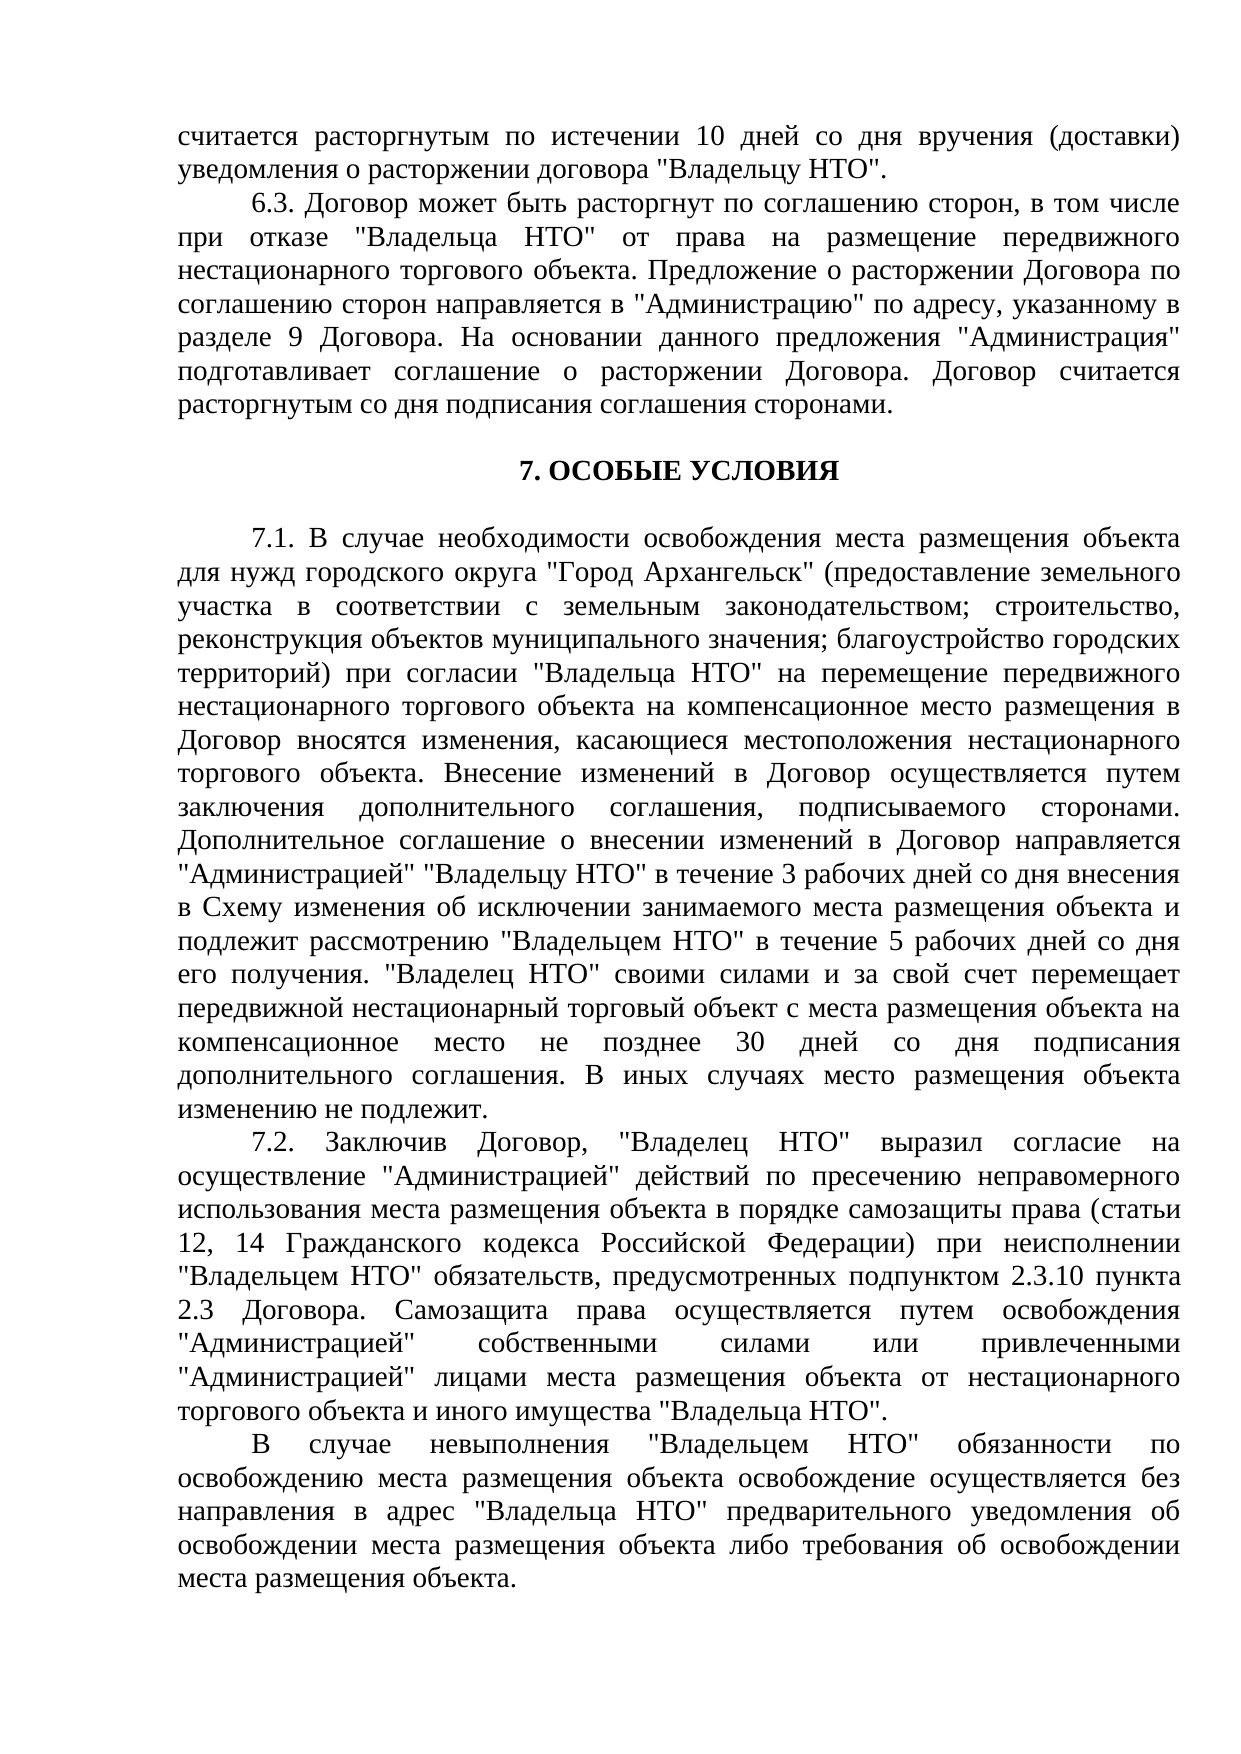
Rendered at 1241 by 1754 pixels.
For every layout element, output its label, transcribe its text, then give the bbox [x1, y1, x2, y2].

text 6.3. Договор может быть расторгнут по соглашению сторон, в том числе при отказе "Владельца НТО" от права на размещение передвижного нестационарного торгового объекта. Предложение о расторжении Договора по соглашению сторон направляется в "Администрацию" по адресу, указанному в разделе 9 Договора. На основании данного предложения "Администрация" подготавливает соглашение о расторжении Договора. Договор считается расторгнутым со дня подписания соглашения сторонами. [177, 185, 1181, 420]
text 7.2. Заключив Договор, "Владелец НТО" выразил согласие на осуществление "Администрацией" действий по пресечению неправомерного использования места размещения объекта в порядке самозащиты права (статьи 12, 14 Гражданского кодекса Российской Федерации) при неисполнении "Владельцем НТО" обязательств, предусмотренных подпунктом 2.3.10 пункта 2.3 Договора. Самозащита права осуществляется путем освобождения "Администрацией" собственными силами или привлеченными "Администрацией" лицами места размещения объекта от нестационарного торгового объекта и иного имущества "Владельца НТО". [177, 1124, 1181, 1426]
title 7. ОСОБЫЕ УСЛОВИЯ [177, 453, 1181, 487]
text 7.1. В случае необходимости освобождения места размещения объекта для нужд городского округа "Город Архангельск" (предоставление земельного участка в соответствии с земельным законодательством; строительство, реконструкция объектов муниципального значения; благоустройство городских территорий) при согласии "Владельца НТО" на перемещение передвижного нестационарного торгового объекта на компенсационное место размещения в Договор вносятся изменения, касающиеся местоположения нестационарного торгового объекта. Внесение изменений в Договор осуществляется путем заключения дополнительного соглашения, подписываемого сторонами. Дополнительное соглашение о внесении изменений в Договор направляется "Администрацией" "Владельцу НТО" в течение 3 рабочих дней со дня внесения в Схему изменения об исключении занимаемого места размещения объекта и подлежит рассмотрению "Владельцем НТО" в течение 5 рабочих дней со дня его получения. "Владелец НТО" своими силами и за свой счет перемещает передвижной нестационарный торговый объект с места размещения объекта на компенсационное место не позднее 30 дней со дня подписания дополнительного соглашения. В иных случаях место размещения объекта изменению не подлежит. [177, 521, 1181, 1124]
text В случае невыполнения "Владельцем НТО" обязанности по освобождению места размещения объекта освобождение осуществляется без направления в адрес "Владельца НТО" предварительного уведомления об освобождении места размещения объекта либо требования об освобождении места размещения объекта. [177, 1426, 1181, 1594]
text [177, 118, 1181, 185]
